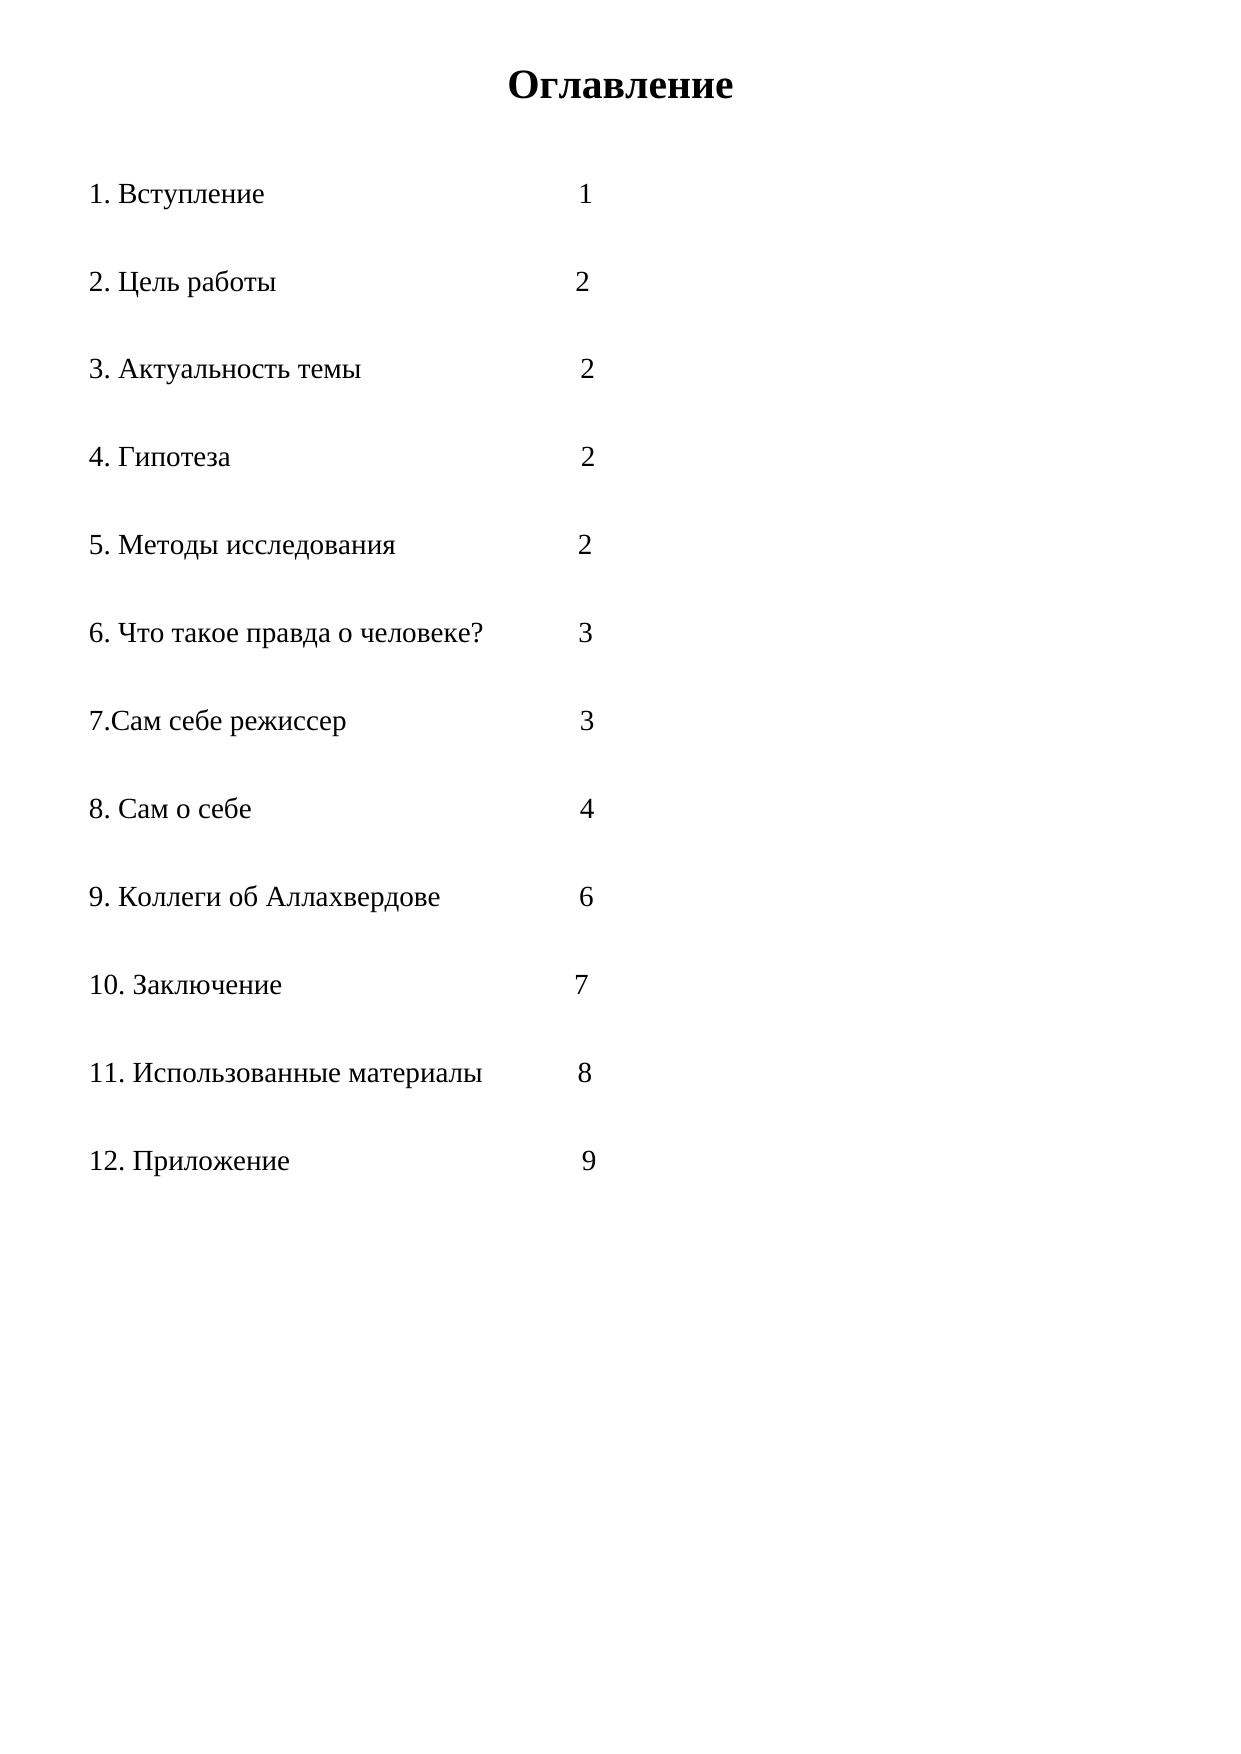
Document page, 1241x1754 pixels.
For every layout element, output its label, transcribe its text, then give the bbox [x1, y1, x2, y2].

text 4. Гипотеза 2 [89, 439, 1152, 473]
text 2. Цель работы 2 [89, 264, 1152, 297]
text 12. Приложение 9 [89, 1143, 1152, 1176]
text 5. Методы исследования 2 [89, 527, 1152, 561]
text 9. Коллеги об Аллахвердове 6 [89, 879, 1152, 913]
text 3. Актуальность темы 2 [89, 352, 1152, 385]
text 7.Сам себе режиссер 3 [89, 703, 1152, 737]
text 8. Сам о себе 4 [89, 791, 1152, 825]
text Оглавление [89, 59, 1152, 107]
text 6. Что такое правда о человеке? 3 [89, 615, 1152, 649]
text 10. Заключение 7 [89, 967, 1152, 1001]
text 1. Вступление 1 [89, 176, 1152, 209]
text 11. Использованные материалы 8 [89, 1055, 1152, 1088]
